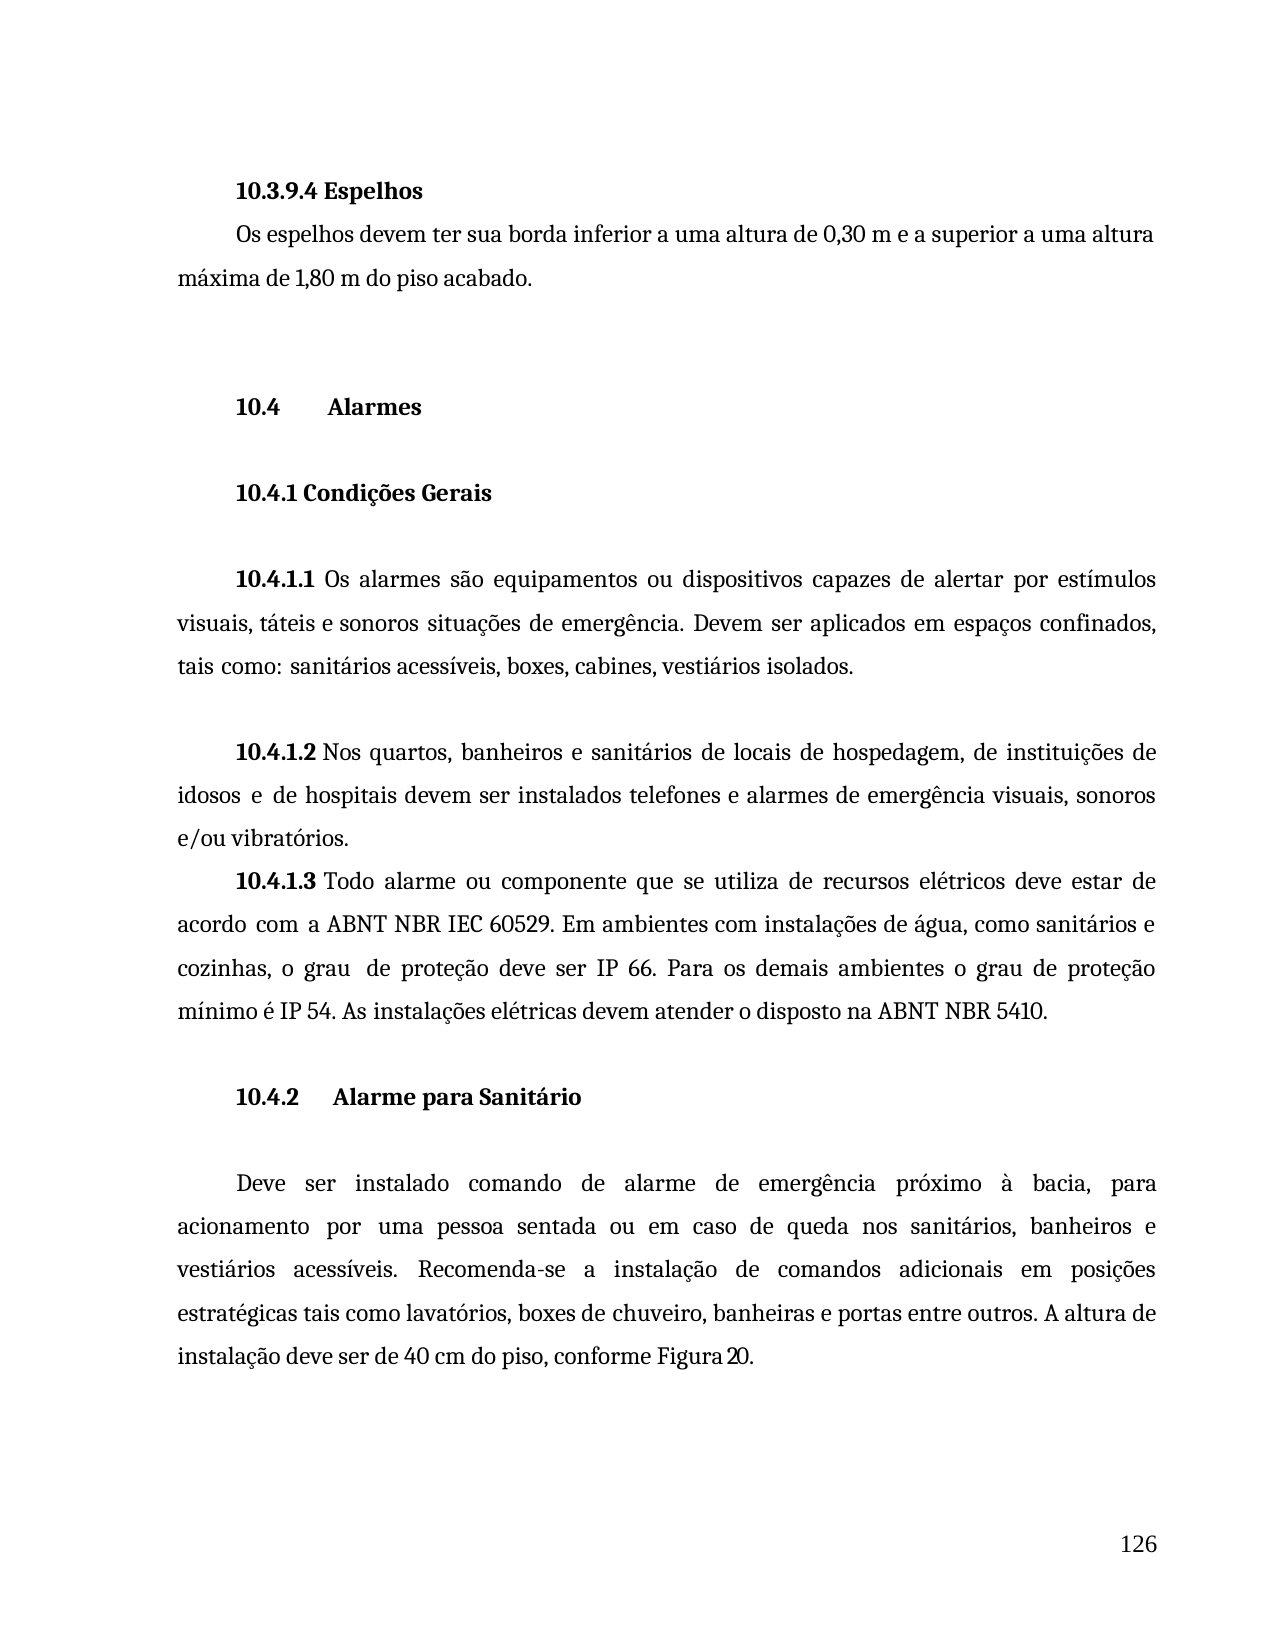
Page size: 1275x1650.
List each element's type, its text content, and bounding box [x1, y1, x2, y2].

list 10.4.1 Condições Gerais [177, 479, 1157, 508]
list 10.4.1.2 Nos quartos, banheiros e sanitários de locais de hospedagem, de instituições de idosos e de hospitais devem ser instalados telefones e alarmes de emergência visuais, sonoros e/ou vibratórios. [177, 738, 1157, 853]
text 10.3.9.4 Espelhos [177, 177, 1157, 206]
list 10.4.1.1 Os alarmes são equipamentos ou dispositivos capazes de alertar por estímulos visuais, táteis e sonoros situações de emergência. Devem ser aplicados em espaços confinados, tais como: sanitários acessíveis, boxes, cabines, vestiários isolados. [177, 565, 1157, 680]
list Alarme para Sanitário [177, 1083, 1157, 1112]
list 10.4.1.3 Todo alarme ou componente que se utiliza de recursos elétricos deve estar de acordo com a ABNT NBR IEC 60529. Em ambientes com instalações de água, como sanitários e cozinhas, o grau de proteção deve ser IP 66. Para os demais ambientes o grau de proteção mínimo é IP 54. As instalações elétricas devem atender o disposto na ABNT NBR 5410. [177, 867, 1157, 1025]
subtitle Alarmes [177, 393, 1157, 422]
text Deve ser instalado comando de alarme de emergência próximo à bacia, para acionamento por uma pessoa sentada ou em caso de queda nos sanitários, banheiros e vestiários acessíveis. Recomenda-se a instalação de comandos adicionais em posições estratégicas tais como lavatórios, boxes de chuveiro, banheiras e portas entre outros. A altura de instalação deve ser de 40 cm do piso, conforme Figura 20. [177, 1169, 1157, 1370]
text Os espelhos devem ter sua borda inferior a uma altura de 0,30 m e a superior a uma altura máxima de 1,80 m do piso acabado. [177, 220, 1157, 292]
